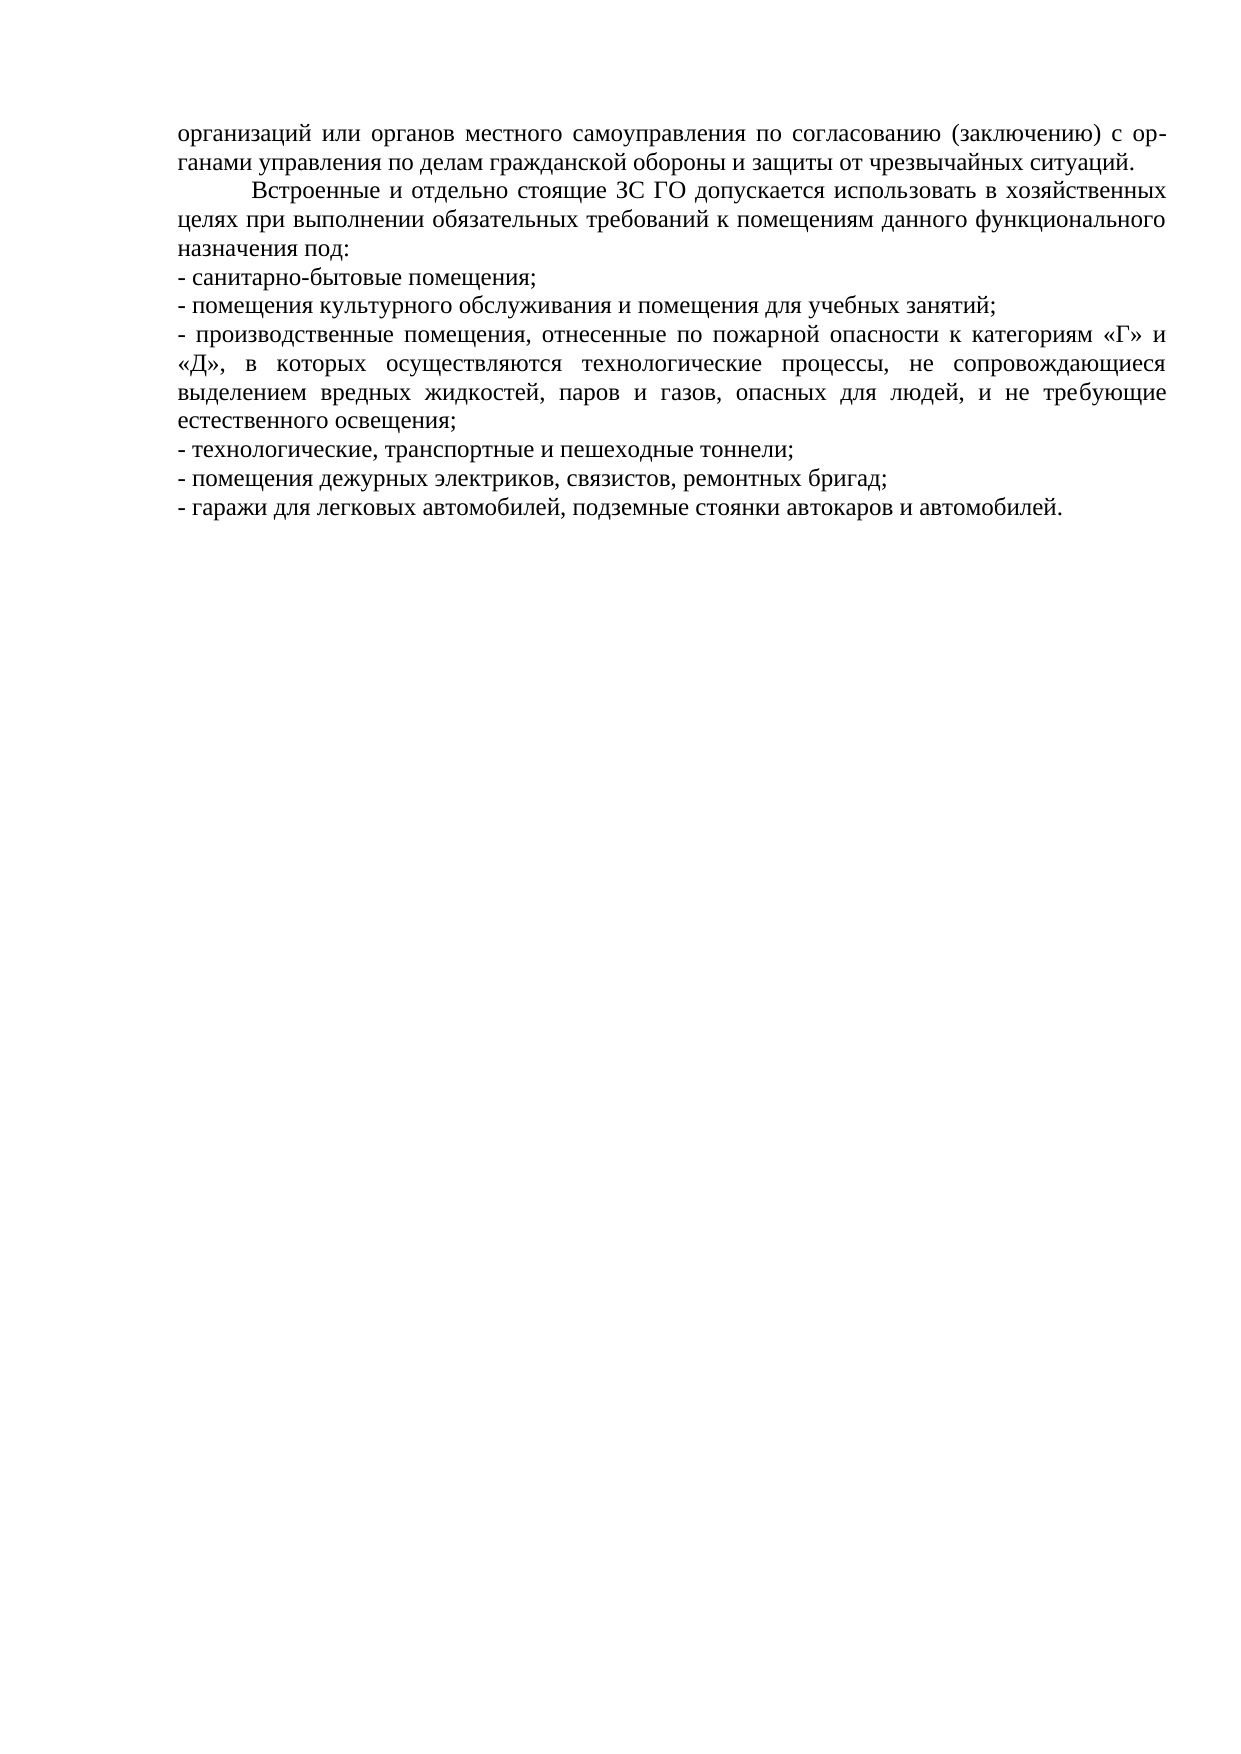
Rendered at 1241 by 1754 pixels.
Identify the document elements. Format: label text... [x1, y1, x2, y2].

text - производственные помещения, отнесенные по пожарной опасности к категориям «Г» и «Д», в которых осуществляются технологические процессы, не сопровождающиеся выделением вредных жидкостей, паров и газов, опасных для людей, и не требующие естественного освещения; [177, 319, 1167, 434]
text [177, 118, 1167, 176]
text Встроенные и отдельно стоящие ЗС ГО допускается использовать в хозяйственных целях при выполнении обязательных требований к помещениям данного функционального назначения под: [177, 176, 1167, 262]
text - помещения культурного обслуживания и помещения для учебных занятий; [177, 291, 1167, 319]
text - гаражи для легковых автомобилей, подземные стоянки автокаров и автомобилей. [177, 492, 1167, 521]
text - санитарно-бытовые помещения; [177, 262, 1167, 291]
text - технологические, транспортные и пешеходные тоннели; [177, 434, 1167, 463]
text - помещения дежурных электриков, связистов, ремонтных бригад; [177, 463, 1167, 492]
